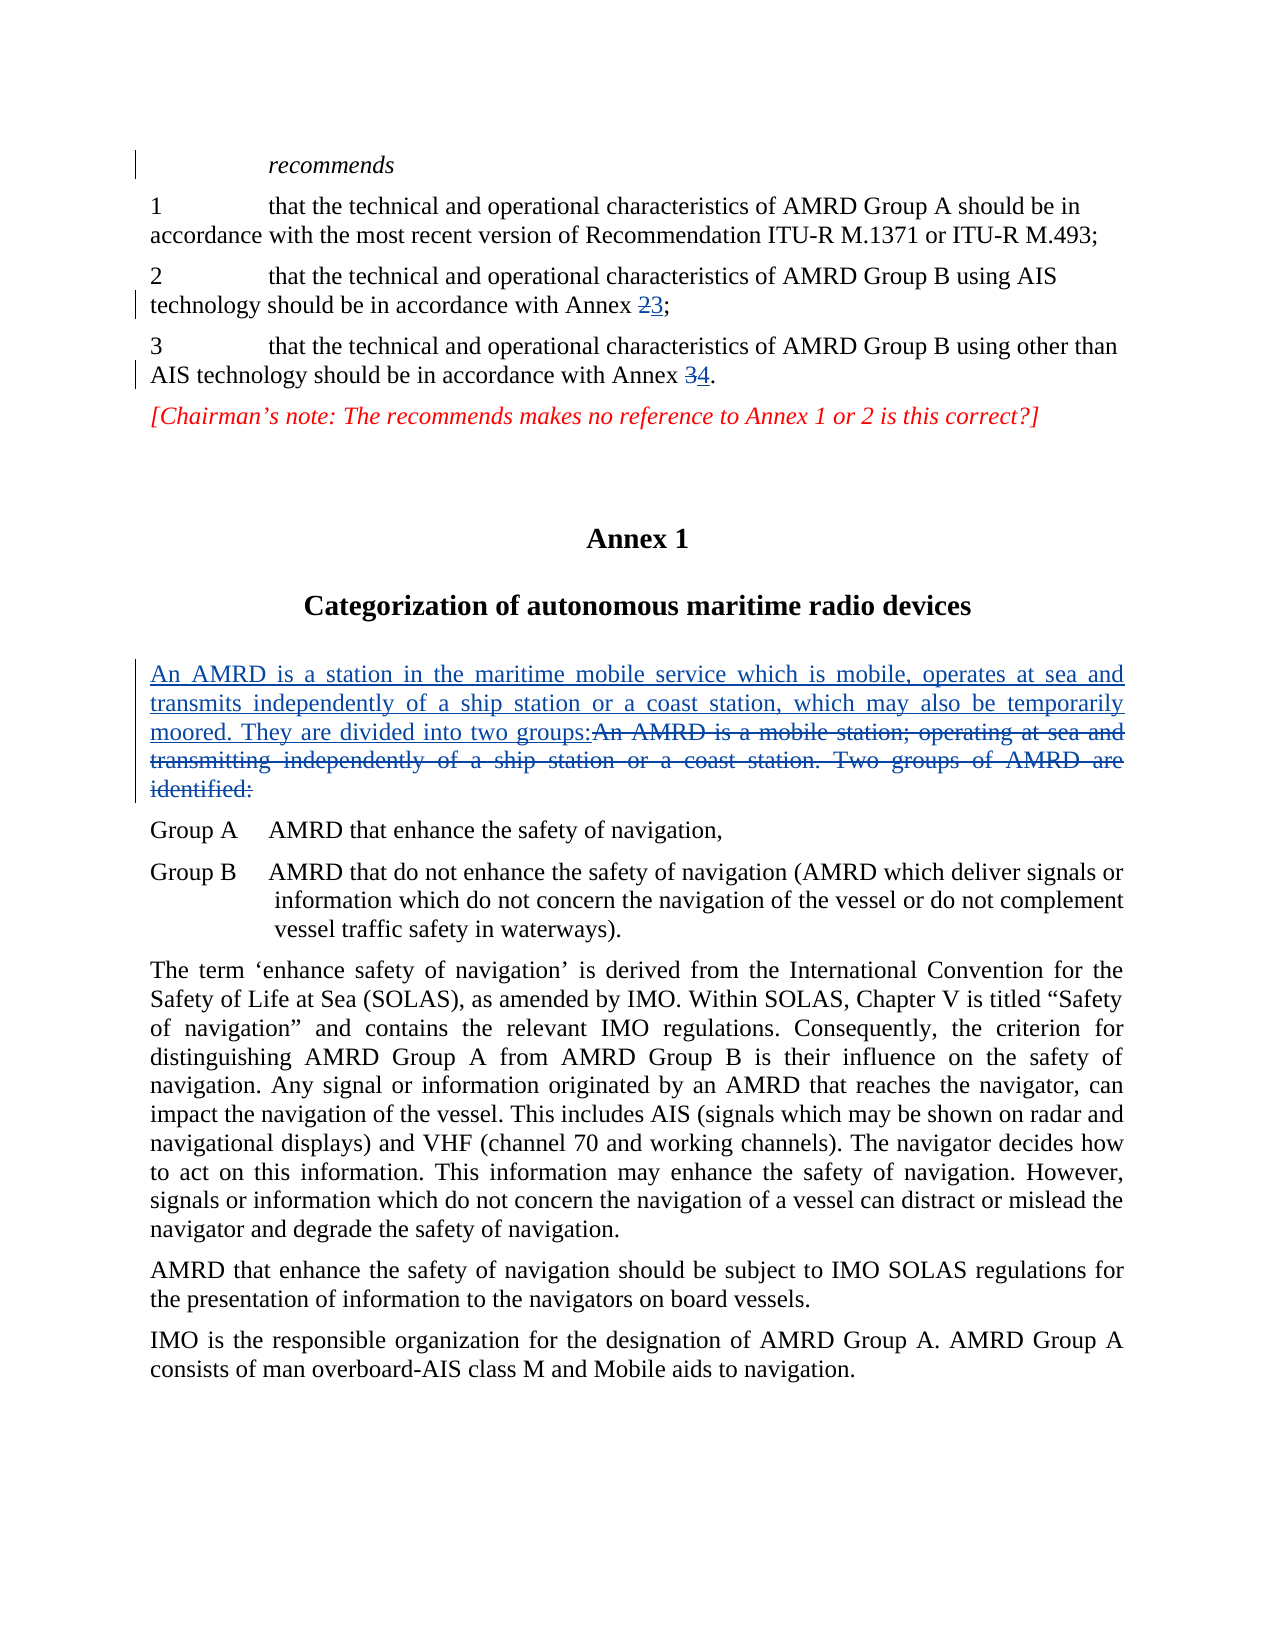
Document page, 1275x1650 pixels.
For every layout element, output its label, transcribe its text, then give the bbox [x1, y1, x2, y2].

text IMO is the responsible organization for the designation of AMRD Group A. AMRD Group A consists of man overboard-AIS class M and Mobile aids to navigation. [150, 1326, 1125, 1383]
text The term ‘enhance safety of navigation’ is derived from the International Convention for the Safety of Life at Sea (SOLAS), as amended by IMO. Within SOLAS, Chapter V is titled “Safety of navigation” and contains the relevant IMO regulations. Consequently, the criterion for distinguishing AMRD Group A from AMRD Group B is their influence on the safety of navigation. Any signal or information originated by an AMRD that reaches the navigator, can impact the navigation of the vessel. This includes AIS (signals which may be shown on radar and navigational displays) and VHF (channel 70 and working channels). The navigator decides how to act on this information. This information may enhance the safety of navigation. However, signals or information which do not concern the navigation of a vessel can distract or mislead the navigator and degrade the safety of navigation. [150, 956, 1125, 1243]
text 1 that the technical and operational characteristics of AMRD Group A should be in accordance with the most recent version of Recommendation ITU-R M.1371 or ITU-R M.493; [150, 191, 1125, 249]
text Group B AMRD that do not enhance the safety of navigation (AMRD which deliver signals or information which do not concern the navigation of the vessel or do not complement vessel traffic safety in waterways). [150, 857, 1125, 943]
text 3 that the technical and operational characteristics of AMRD Group B using other than AIS technology should be in accordance with Annex . [150, 331, 1125, 389]
text 2 that the technical and operational characteristics of AMRD Group B using AIS technology should be in accordance with Annex ; [150, 261, 1125, 319]
text recommends [268, 150, 1125, 179]
text [Chairman’s note: The recommends makes no reference to Annex 1 or 2 is this correct?] [150, 401, 1125, 430]
text Group A AMRD that enhance the safety of navigation, [150, 816, 1125, 844]
text AMRD that enhance the safety of navigation should be subject to IMO SOLAS regulations for the presentation of information to the navigators on board vessels. [150, 1256, 1125, 1313]
title Annex 1 Categorization of autonomous maritime radio devices [150, 521, 1125, 622]
